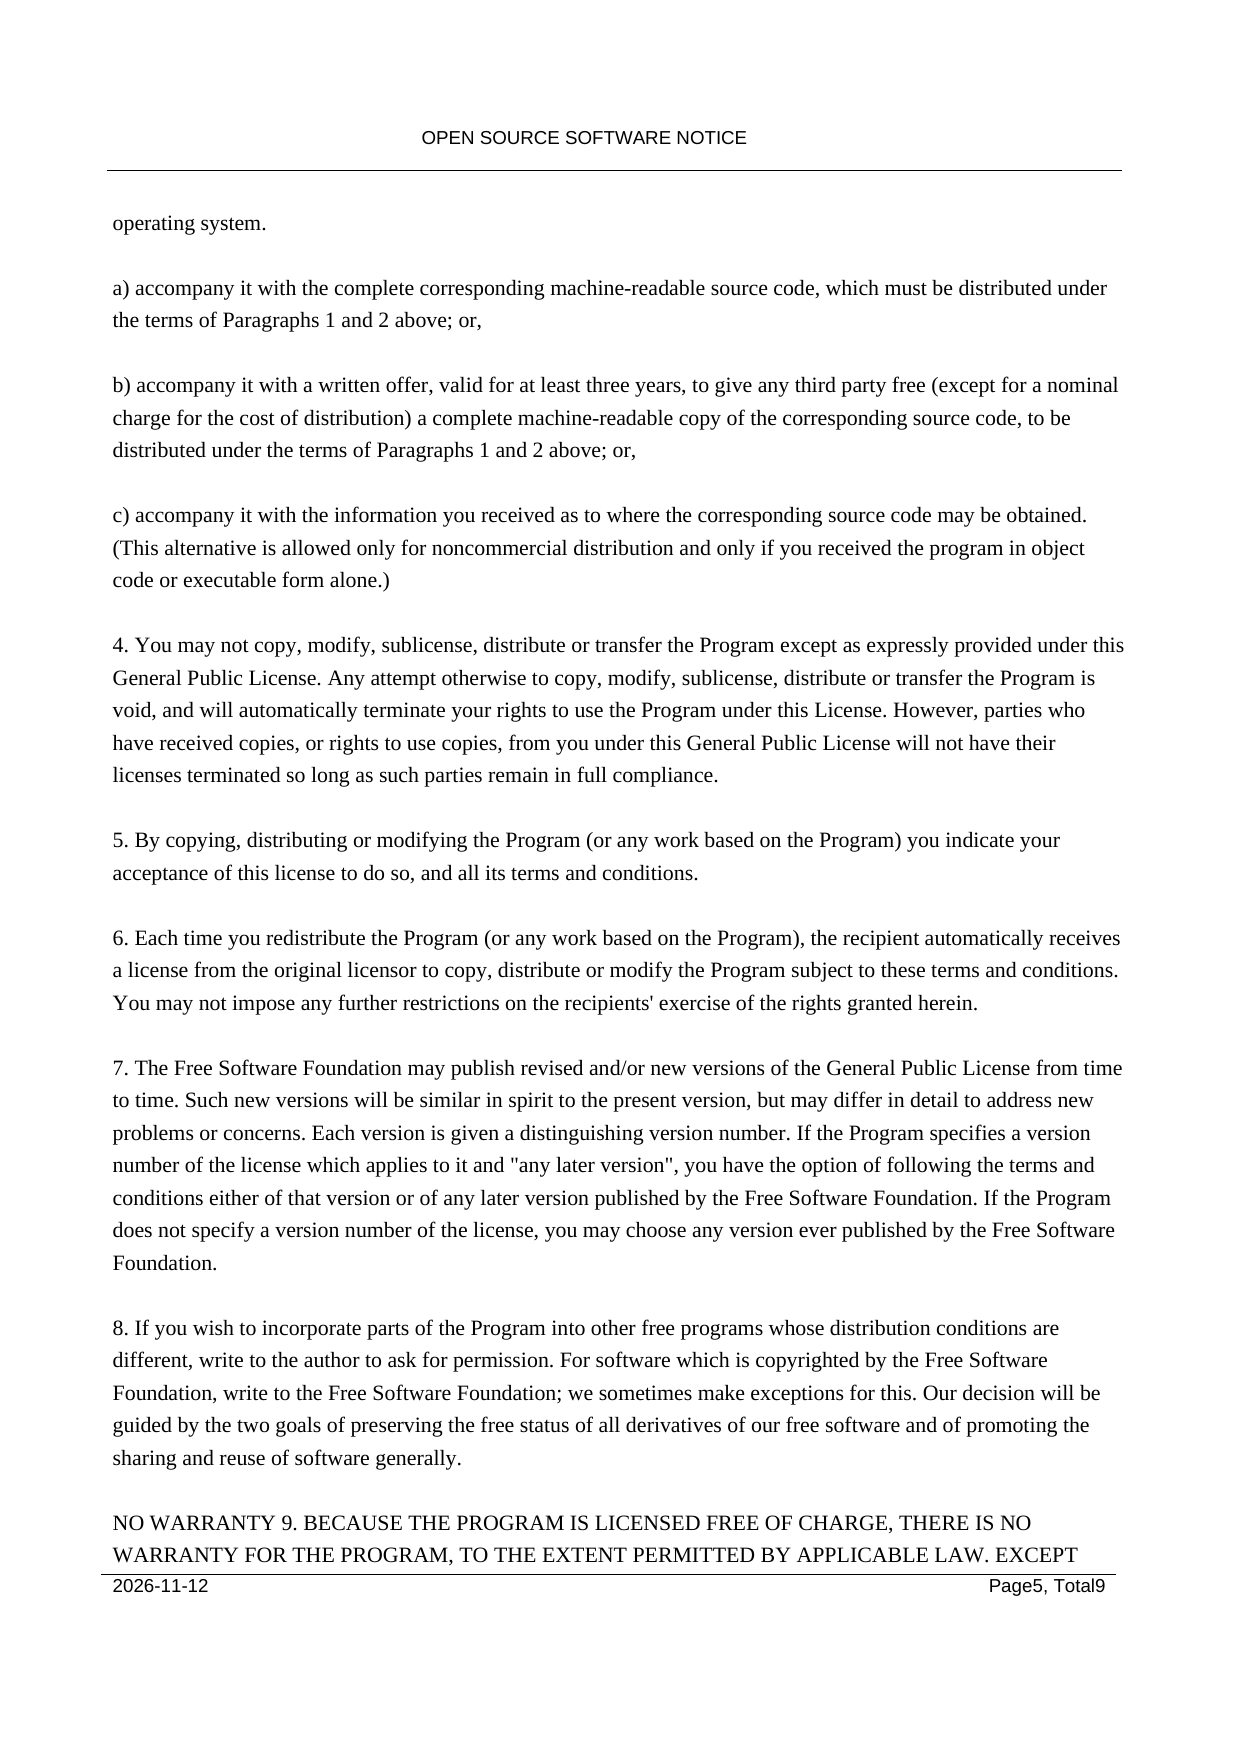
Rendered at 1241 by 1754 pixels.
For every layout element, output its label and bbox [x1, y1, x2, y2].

text [112, 206, 1128, 1571]
